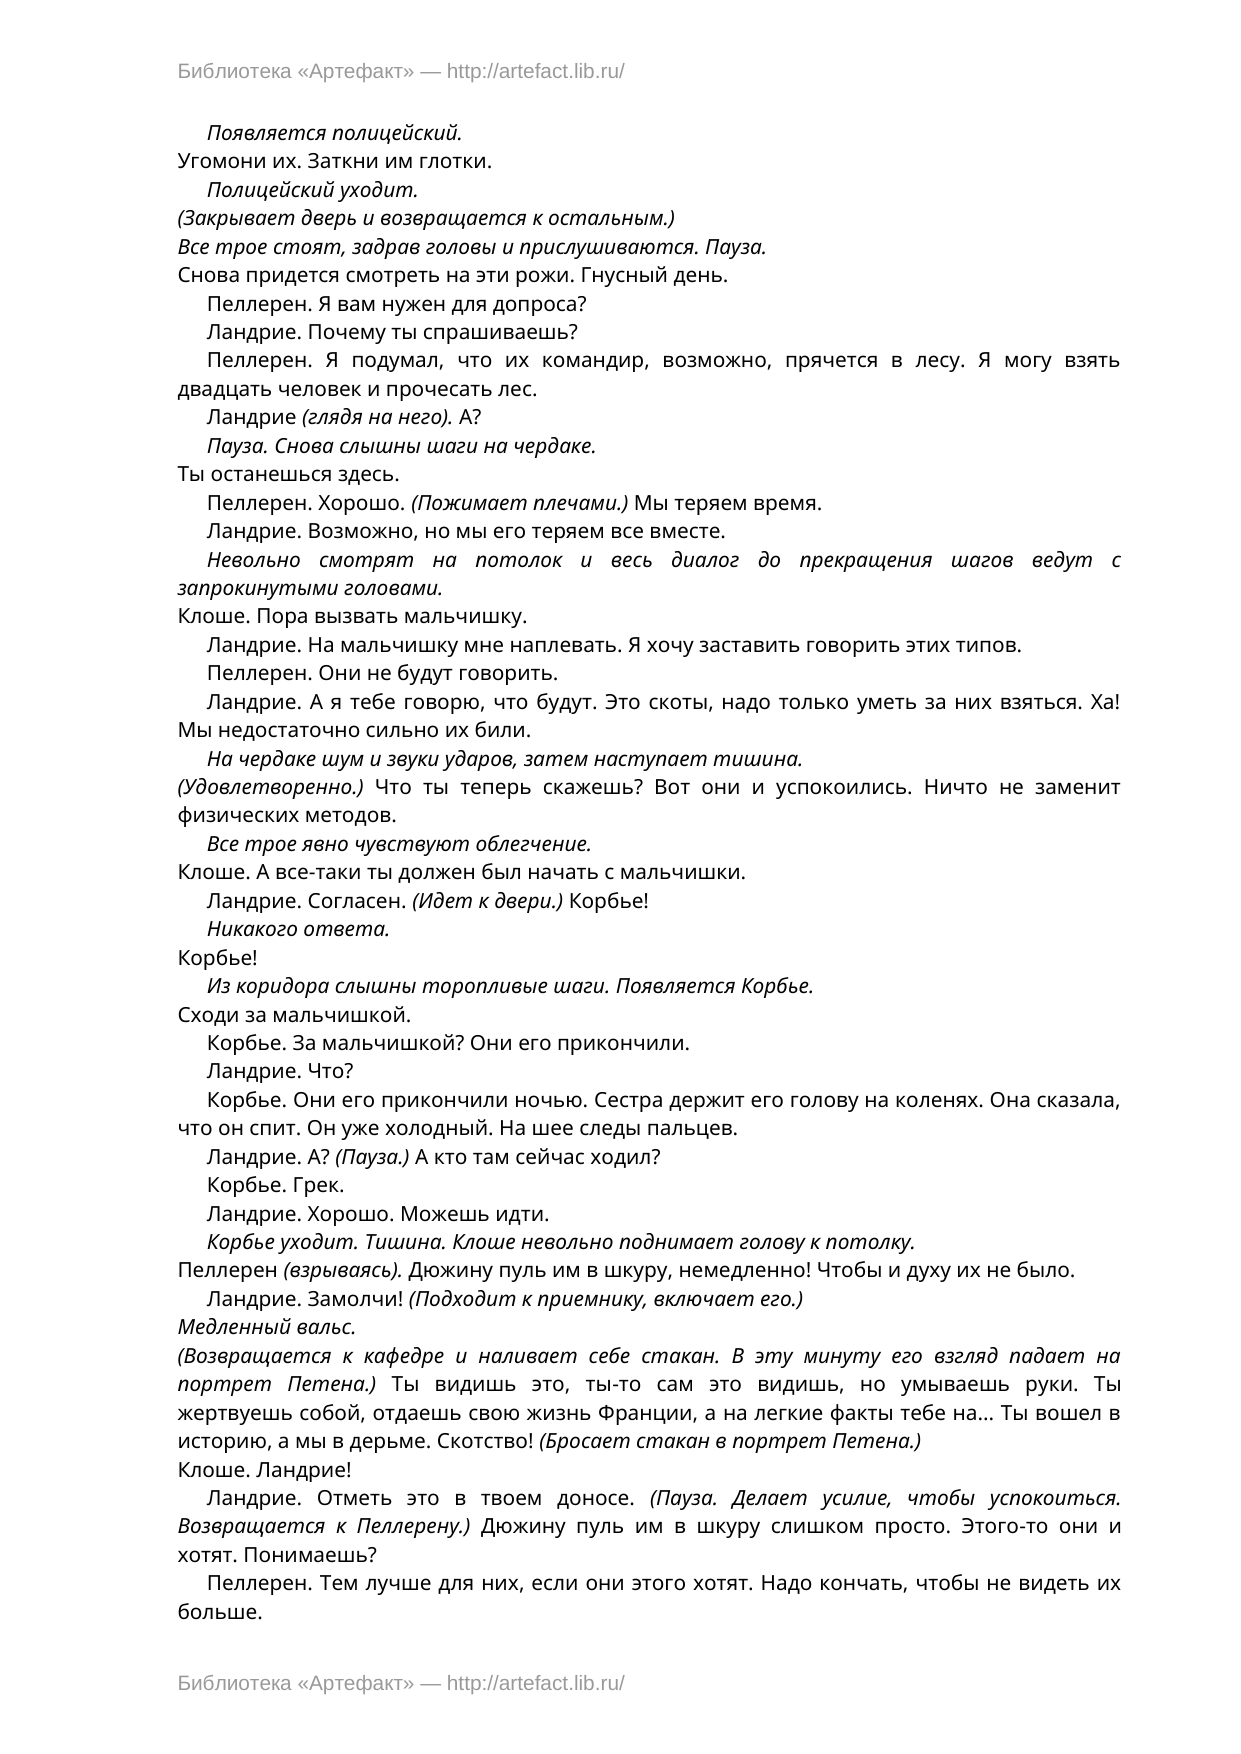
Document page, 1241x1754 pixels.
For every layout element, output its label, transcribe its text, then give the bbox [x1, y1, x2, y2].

text Невольно смотрят на потолок и весь диалог до прекращения шагов ведут с запрокинутыми головами. Клоше. Пора вызвать мальчишку. [177, 545, 1122, 630]
text Корбье. Грек. [177, 1170, 1122, 1199]
text Ландрие. Отметь это в твоем доносе. (Пауза. Делает усилие, чтобы успокоиться. Возвращается к Пеллерену.) Дюжину пуль им в шкуру слишком просто. Этого-то они и хотят. Понимаешь? [177, 1483, 1122, 1568]
text Корбье уходит. Тишина. Клоше невольно поднимает голову к потолку. Пеллерен (взрываясь). Дюжину пуль им в шкуру, немедленно! Чтобы и духу их не было. [177, 1227, 1122, 1284]
text Корбье. За мальчишкой? Они его прикончили. [177, 1028, 1122, 1057]
text Ландрие. Хорошо. Можешь идти. [177, 1199, 1122, 1227]
text Пeллeрeн. Они не будут говорить. [177, 658, 1122, 687]
text Корбье. Они его прикончили ночью. Сестра держит его голову на коленях. Она сказала, что он спит. Он уже холодный. На шее следы пальцев. [177, 1085, 1122, 1142]
text Из коридора слышны торопливые шаги. Появляется Корбье. Сходи за мальчишкой. [177, 971, 1122, 1028]
text Ландрие. Почему ты спрашиваешь? [177, 317, 1122, 346]
text Ландрие. Что? [177, 1057, 1122, 1085]
text Ландрие. А? (Пауза.) А кто там сейчас ходил? [177, 1142, 1122, 1170]
text Ландрие (глядя на него). А? [177, 402, 1122, 431]
text Пеллерен. Я вам нужен для допроса? [177, 289, 1122, 317]
text Пауза. Снова слышны шаги на чердаке. Ты останешься здесь. [177, 431, 1122, 488]
text Пеллерен. Я подумал, что их командир, возможно, прячется в лесу. Я могу взять двадцать человек и прочесать лес. [177, 346, 1122, 402]
text Ландрие. Возможно, но мы его теряем все вместе. [177, 516, 1122, 545]
text Ландрие. На мальчишку мне наплевать. Я хочу заставить говорить этих типов. [177, 630, 1122, 658]
text Ландрие. Согласен. (Идет к двери.) Корбье! [177, 886, 1122, 914]
text Ландрие. Замолчи! (Подходит к приемнику, включает его.) Медленный вальс. (Возвращается к кафедре и наливает себе стакан. В эту минуту его взгляд падает на портрет Петена.) Ты видишь это, ты-то сам это видишь, но умываешь руки. Ты жертвуешь собой, отдаешь свою жизнь Франции, а на легкие факты тебе на... Ты вошел в историю, а мы в дерьме. Скотство! (Бросает стакан в портрет Петена.) Клоше. Ландрие! [177, 1284, 1122, 1483]
text Пeллepeн. Хорошо. (Пожимает плечами.) Мы теряем время. [177, 488, 1122, 516]
text Все трое явно чувствуют облегчение. Клоше. A все-таки ты должен был начать с мальчишки. [177, 829, 1122, 886]
text На чердаке шум и звуки ударов, затем наступает тишина. (Удовлетворенно.) Что ты теперь скажешь? Вот они и успокоились. Ничто не заменит физических методов. [177, 744, 1122, 829]
text Полицейский уходит. (Закрывает дверь и возвращается к остальным.) Все трое стоят, задрав головы и прислушиваются. Пауза. Снова придется смотреть на эти рожи. Гнусный день. [177, 175, 1122, 289]
text Ландрие. А я тебе говорю, что будут. Это скоты, надо только уметь за них взяться. Ха! Мы недостаточно сильно их били. [177, 687, 1122, 744]
text Пеллерен. Тем лучше для них, если они этого хотят. Надо кончать, чтобы не видеть их больше. [177, 1568, 1122, 1625]
text Никакого ответа. Корбье! [177, 914, 1122, 971]
text Появляется полицейский. Угомони их. Заткни им глотки. [177, 118, 1122, 175]
